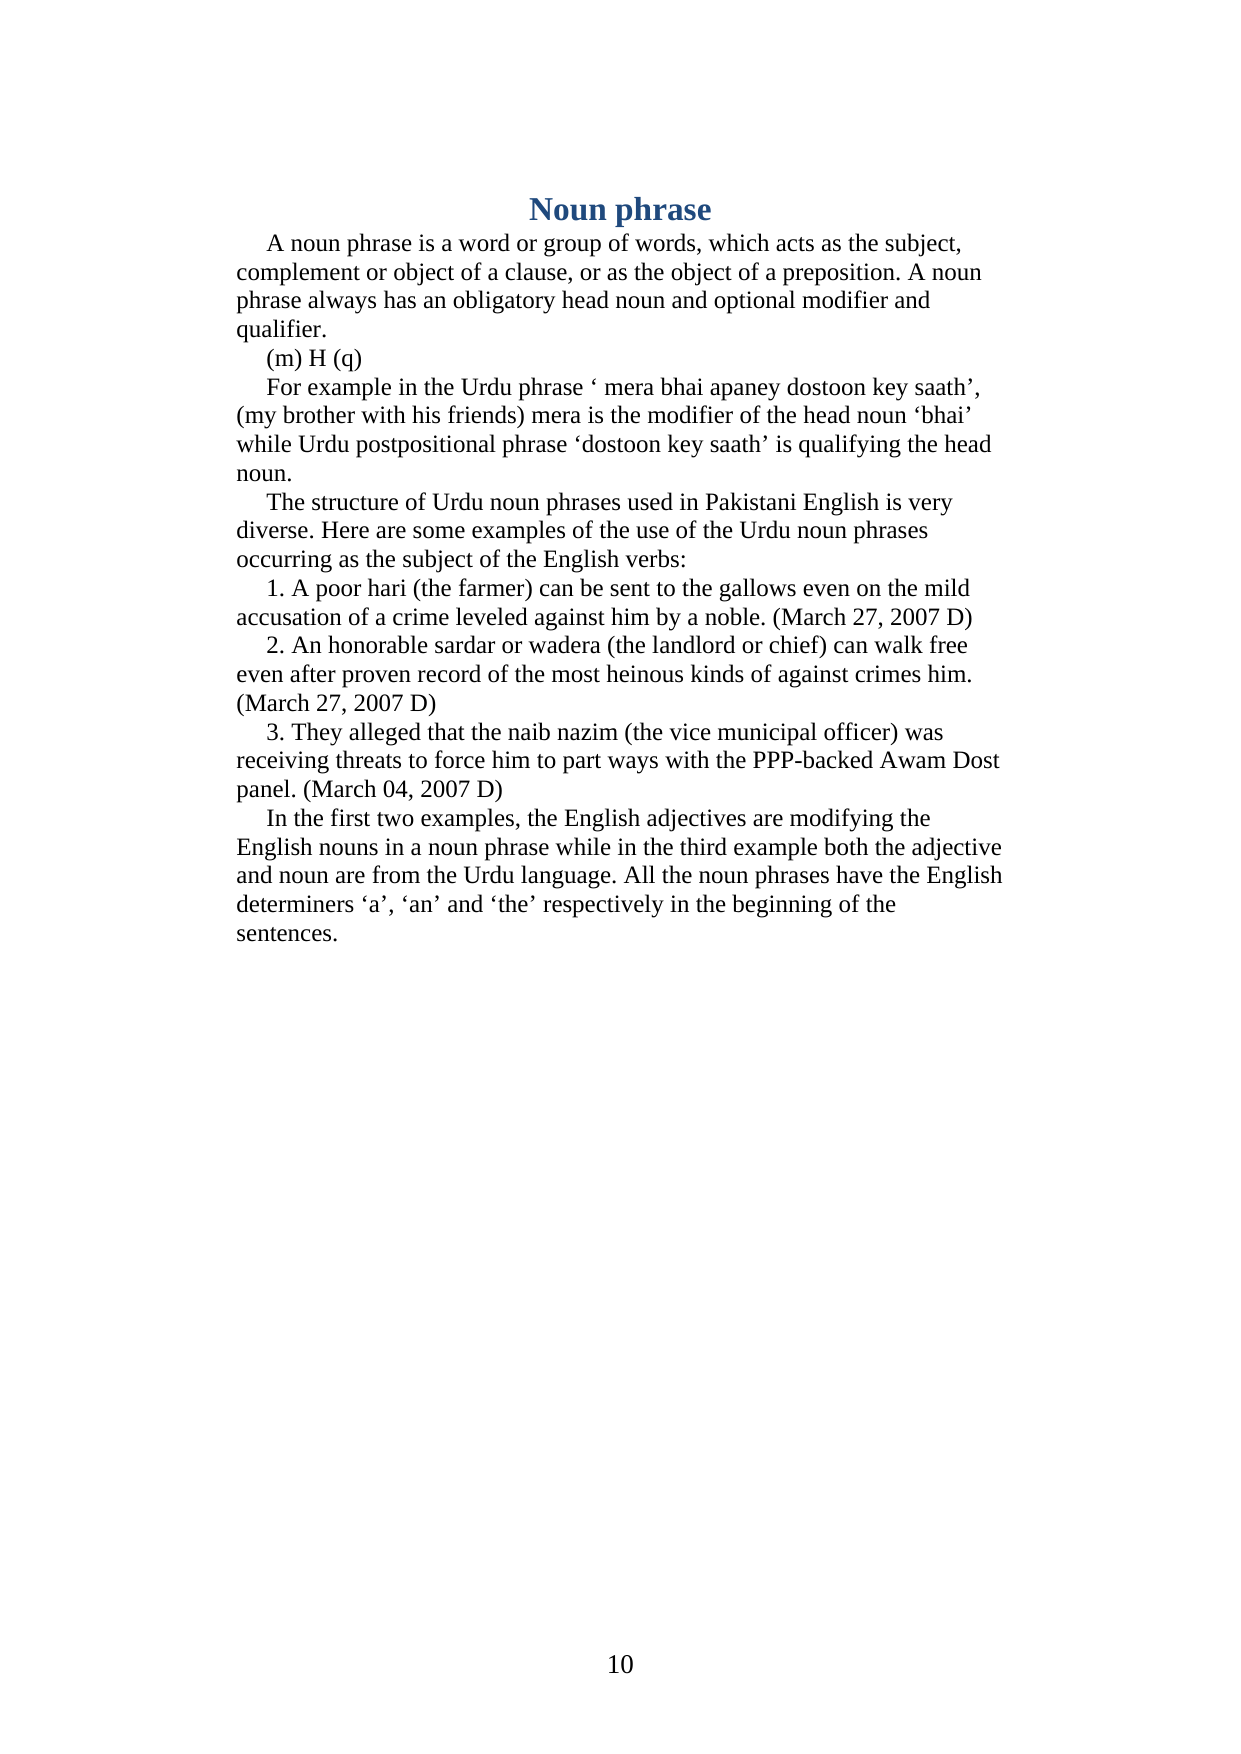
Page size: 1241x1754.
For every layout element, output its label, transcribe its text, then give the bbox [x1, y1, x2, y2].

text 2. An honorable sardar or wadera (the landlord or chief) can walk free even after proven record of the most heinous kinds of against crimes him. (March 27, 2007 D) [236, 631, 1004, 717]
text The structure of Urdu noun phrases used in Pakistani English is very diverse. Here are some examples of the use of the Urdu noun phrases occurring as the subject of the English verbs: [236, 487, 1004, 573]
subtitle Noun phrase [236, 190, 1004, 228]
text A noun phrase is a word or group of words, which acts as the subject, complement or object of a clause, or as the object of a preposition. A noun phrase always has an obligatory head noun and optional modifier and qualifier. [236, 228, 1004, 343]
text 3. They alleged that the naib nazim (the vice municipal officer) was receiving threats to force him to part ways with the PPP-backed Awam Dost panel. (March 04, 2007 D) [236, 717, 1004, 803]
text In the first two examples, the English adjectives are modifying the English nouns in a noun phrase while in the third example both the adjective and noun are from the Urdu language. All the noun phrases have the English determiners ‘a’, ‘an’ and ‘the’ respectively in the beginning of the sentences. [236, 803, 1004, 947]
text For example in the Urdu phrase ‘ mera bhai apaney dostoon key saath’, (my brother with his friends) mera is the modifier of the head noun ‘bhai’ while Urdu postpositional phrase ‘dostoon key saath’ is qualifying the head noun. [236, 372, 1004, 487]
text 1. A poor hari (the farmer) can be sent to the gallows even on the mild accusation of a crime leveled against him by a noble. (March 27, 2007 D) [236, 573, 1004, 631]
text (m) H (q) [236, 343, 1004, 372]
